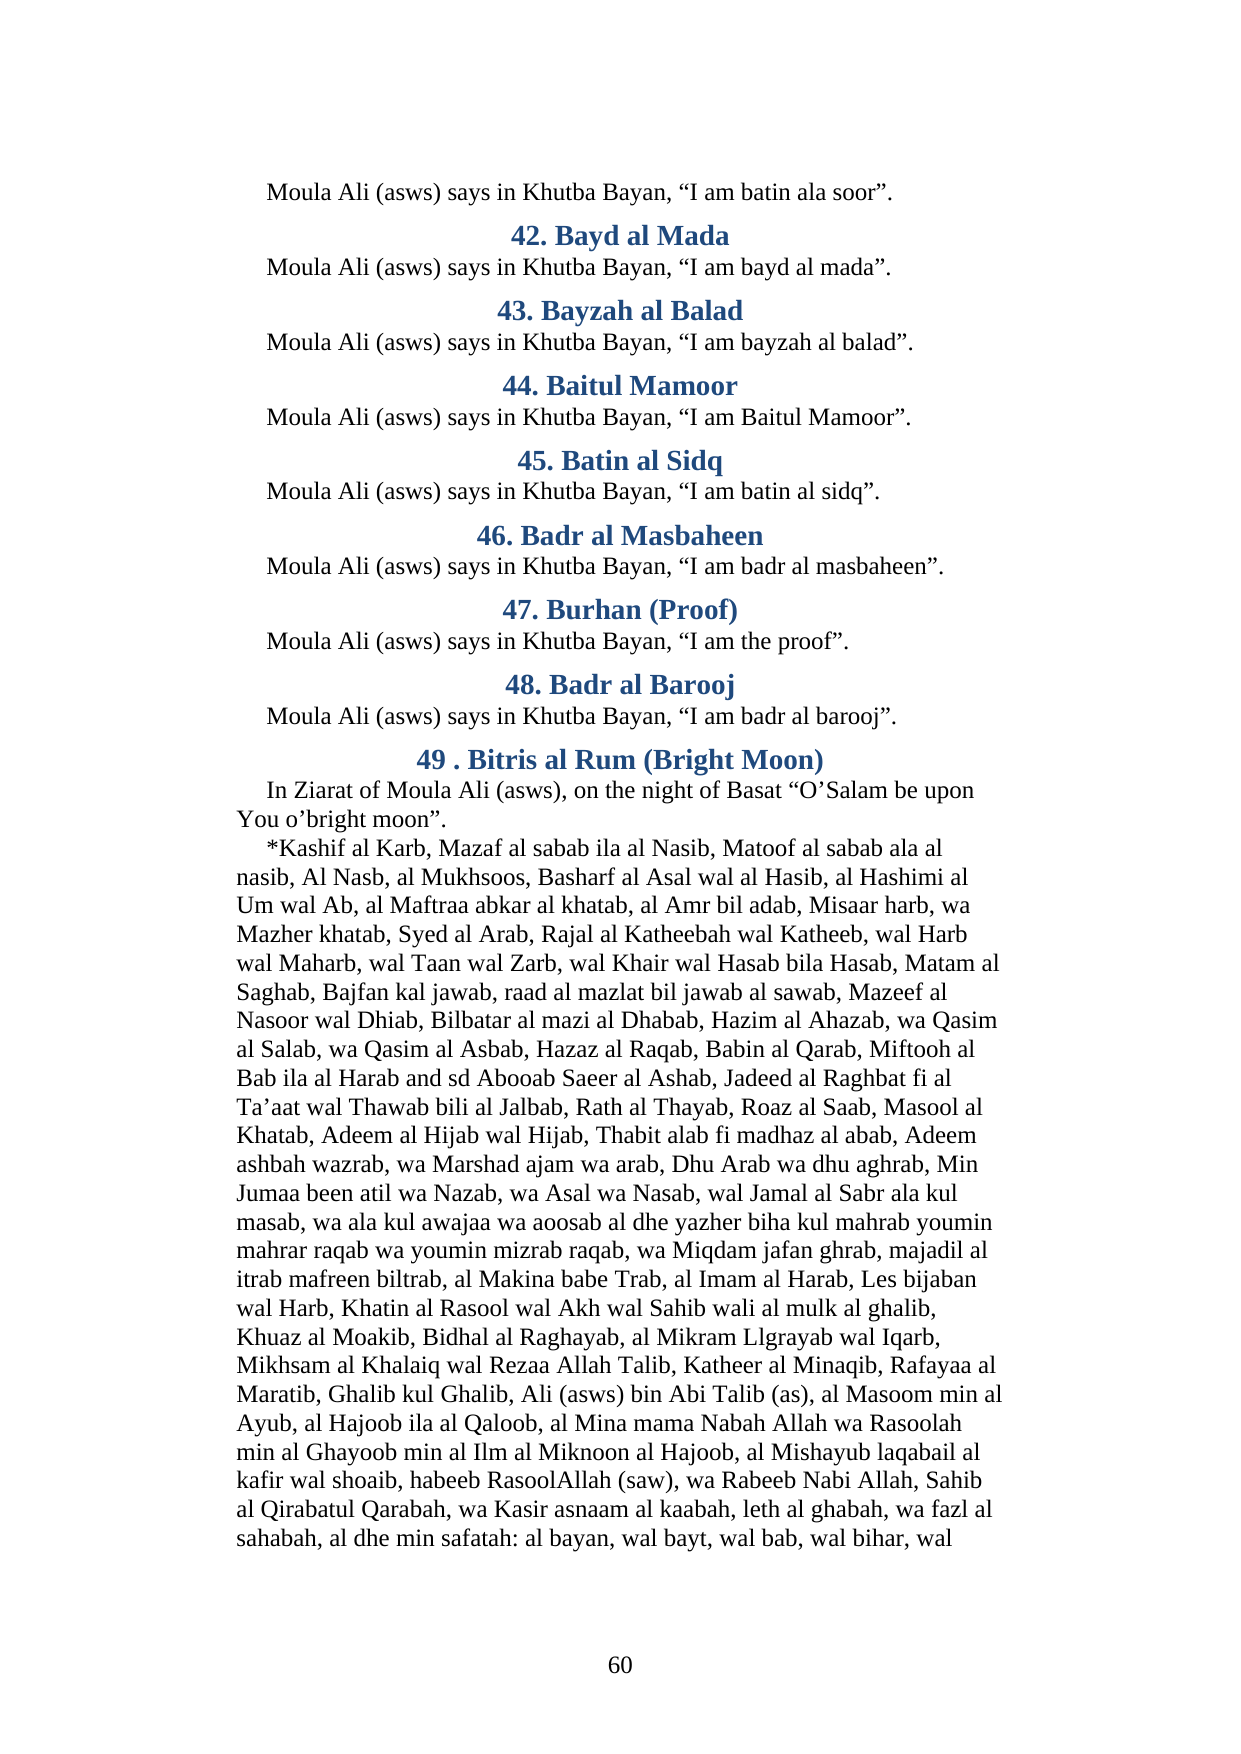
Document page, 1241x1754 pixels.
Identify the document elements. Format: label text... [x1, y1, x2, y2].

text In Ziarat of Moula Ali (asws), on the night of Basat “O’Salam be upon You o’bright moon”. [236, 776, 1004, 833]
subtitle 43. Bayzah al Balad [236, 293, 1004, 327]
subtitle 46. Badr al Masbaheen [236, 518, 1004, 551]
subtitle 42. Bayd al Mada [236, 218, 1004, 252]
subtitle 47. Burhan (Proof) [236, 592, 1004, 626]
subtitle 49 . Bitris al Rum (Bright Moon) [236, 742, 1004, 776]
subtitle 45. Batin al Sidq [236, 443, 1004, 476]
text Moula Ali (asws) says in Khutba Bayan, “I am bayd al mada”. [236, 252, 1004, 281]
text Moula Ali (asws) says in Khutba Bayan, “I am the proof”. [236, 626, 1004, 655]
text Moula Ali (asws) says in Khutba Bayan, “I am batin ala soor”. [236, 177, 1004, 206]
subtitle 44. Baitul Mamoor [236, 368, 1004, 402]
text Moula Ali (asws) says in Khutba Bayan, “I am Baitul Mamoor”. [236, 402, 1004, 430]
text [236, 833, 1004, 1552]
text Moula Ali (asws) says in Khutba Bayan, “I am batin al sidq”. [236, 476, 1004, 505]
subtitle 48. Badr al Barooj [236, 667, 1004, 701]
text Moula Ali (asws) says in Khutba Bayan, “I am badr al barooj”. [236, 701, 1004, 729]
text Moula Ali (asws) says in Khutba Bayan, “I am bayzah al balad”. [236, 327, 1004, 356]
text Moula Ali (asws) says in Khutba Bayan, “I am badr al masbaheen”. [236, 551, 1004, 580]
